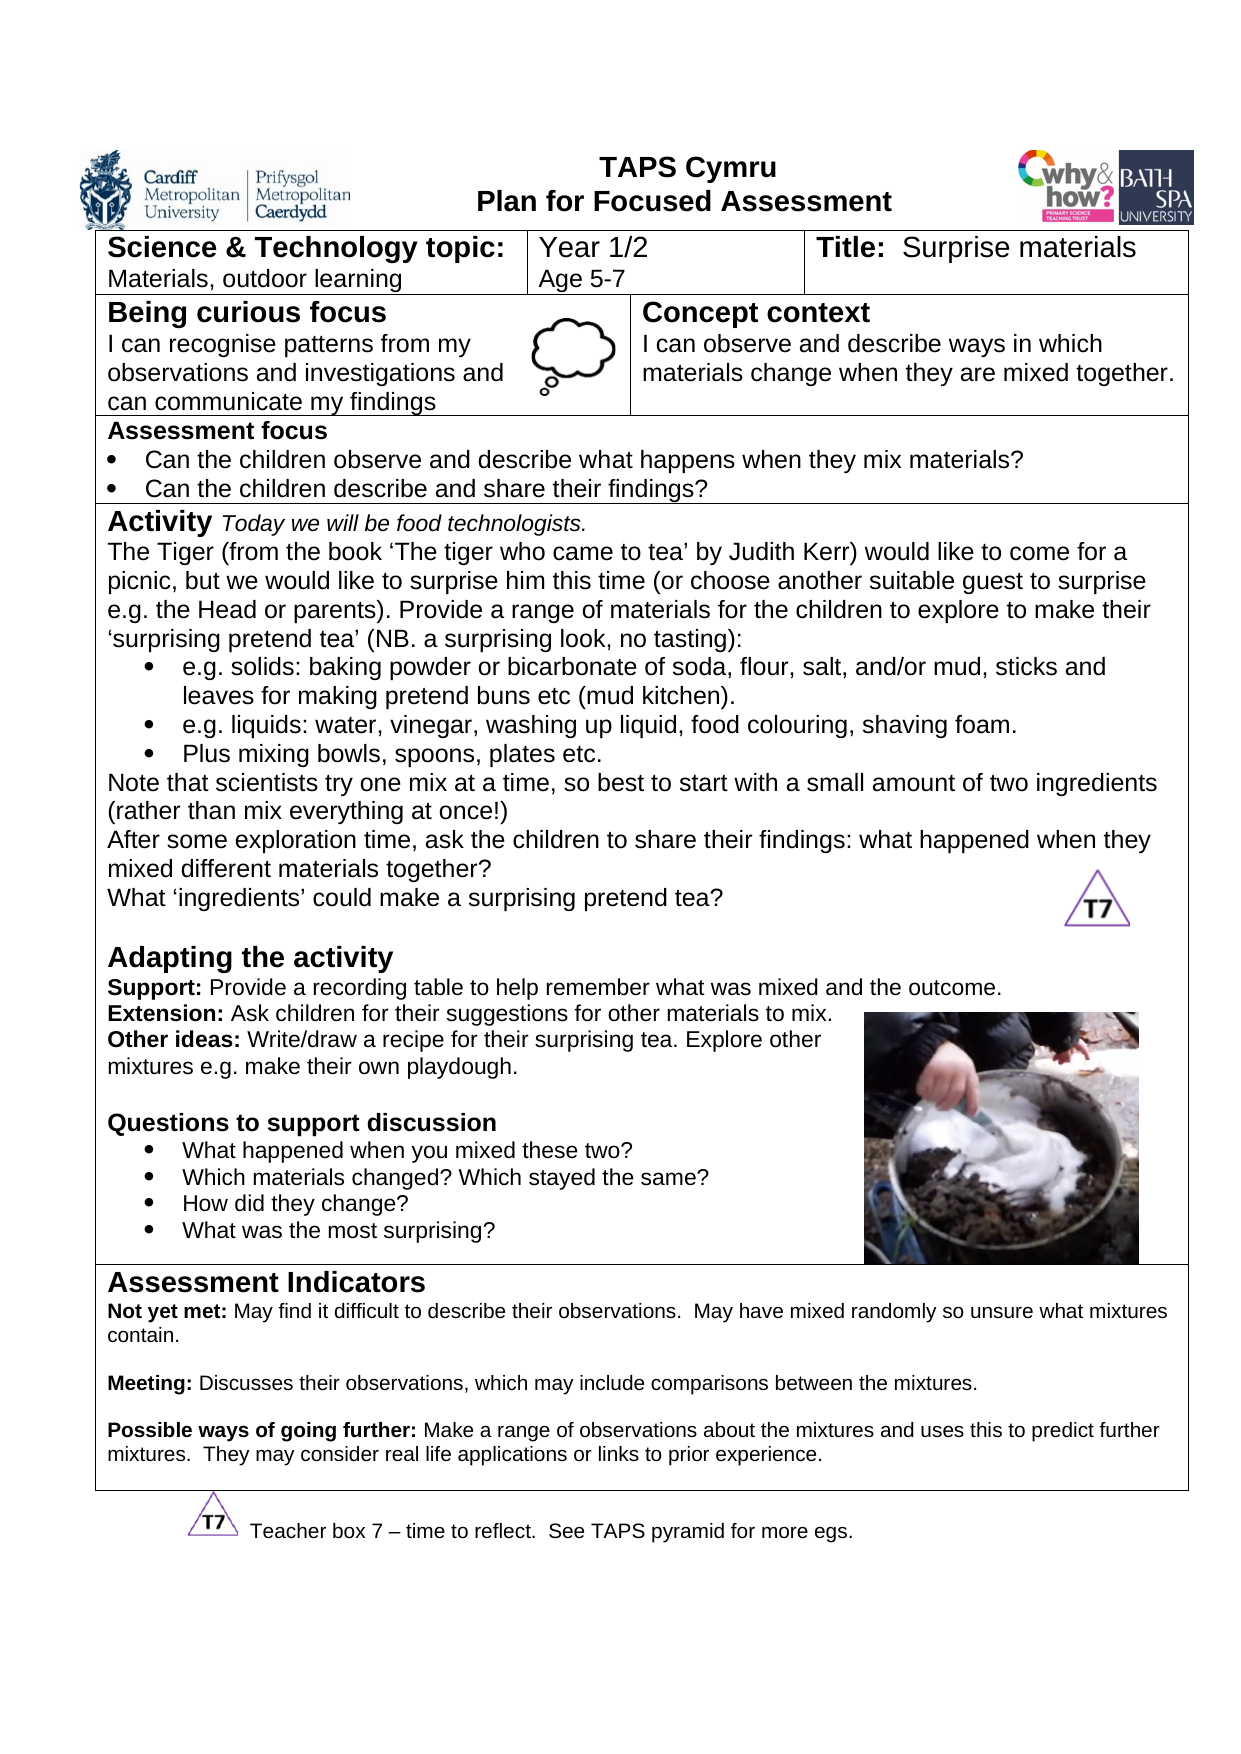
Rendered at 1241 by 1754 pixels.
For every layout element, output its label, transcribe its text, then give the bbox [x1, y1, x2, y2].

table_cell Activity Today we will be food technologists. The Tiger (from the book ‘The tiger who came to tea’ by Judith Kerr) would like to come for a picnic, but we would like to surprise him this time (or choose another suitable guest to surprise e.g. the Head or parents). Provide a range of materials for the children to explore to make their ‘surprising pretend tea’ (NB. a surprising look, no tasting): e.g. solids: baking powder or bicarbonate of soda, flour, salt, and/or mud, sticks and leaves for making pretend buns etc (mud kitchen). e.g. liquids: water, vinegar, washing up liquid, food colouring, shaving foam. Plus mixing bowls, spoons, plates etc. Note that scientists try one mix at a time, so best to start with a small amount of two ingredients (rather than mix everything at once!) After some exploration time, ask the children to share their findings: what happened when they mixed different materials together? What ‘ingredients’ could make a surprising pretend tea? Adapting the activity Support: Provide a recording table to help remember what was mixed and the outcome. Extension: Ask children for their suggestions for other materials to mix. Other ideas: Write/draw a recipe for their surprising tea. Explore other mixtures e.g. make their own playdough. Questions to support discussion What happened when you mixed these two? Which materials changed? Which stayed the same? How did they change? What was the most surprising? [96, 504, 1188, 1264]
title Plan for Focused Assessment [350, 183, 1018, 217]
table_cell Concept context I can observe and describe ways in which materials change when they are mixed together. [631, 295, 1188, 415]
table_cell Being curious focus I can recognise patterns from my observations and investigations and can communicate my findings [96, 295, 630, 415]
picture [1118, 150, 1194, 225]
title TAPS Cymru [350, 150, 1018, 183]
picture [864, 1012, 1139, 1264]
table_header Year 1/2 Age 5-7 [528, 231, 804, 294]
table_header Science & Technology topic: Materials, outdoor learning [96, 231, 527, 294]
picture [1064, 869, 1130, 931]
picture [531, 318, 616, 396]
picture [1018, 150, 1114, 222]
table_cell Assessment Indicators Not yet met: May find it difficult to describe their observations. May have mixed randomly so unsure what mixtures contain. Meeting: Discusses their observations, which may include comparisons between the mixtures. Possible ways of going further: Make a range of observations about the mixtures and uses this to predict further mixtures. They may consider real life applications or links to prior experience. [96, 1265, 1188, 1490]
picture [187, 1491, 239, 1539]
text Teacher box 7 – time to reflect. See TAPS pyramid for more egs. [187, 1491, 1053, 1542]
table_cell Assessment focus Can the children observe and describe what happens when they mix materials? Can the children describe and share their findings? [96, 416, 1188, 503]
picture [79, 150, 350, 230]
table_header Title: Surprise materials [805, 231, 1188, 294]
